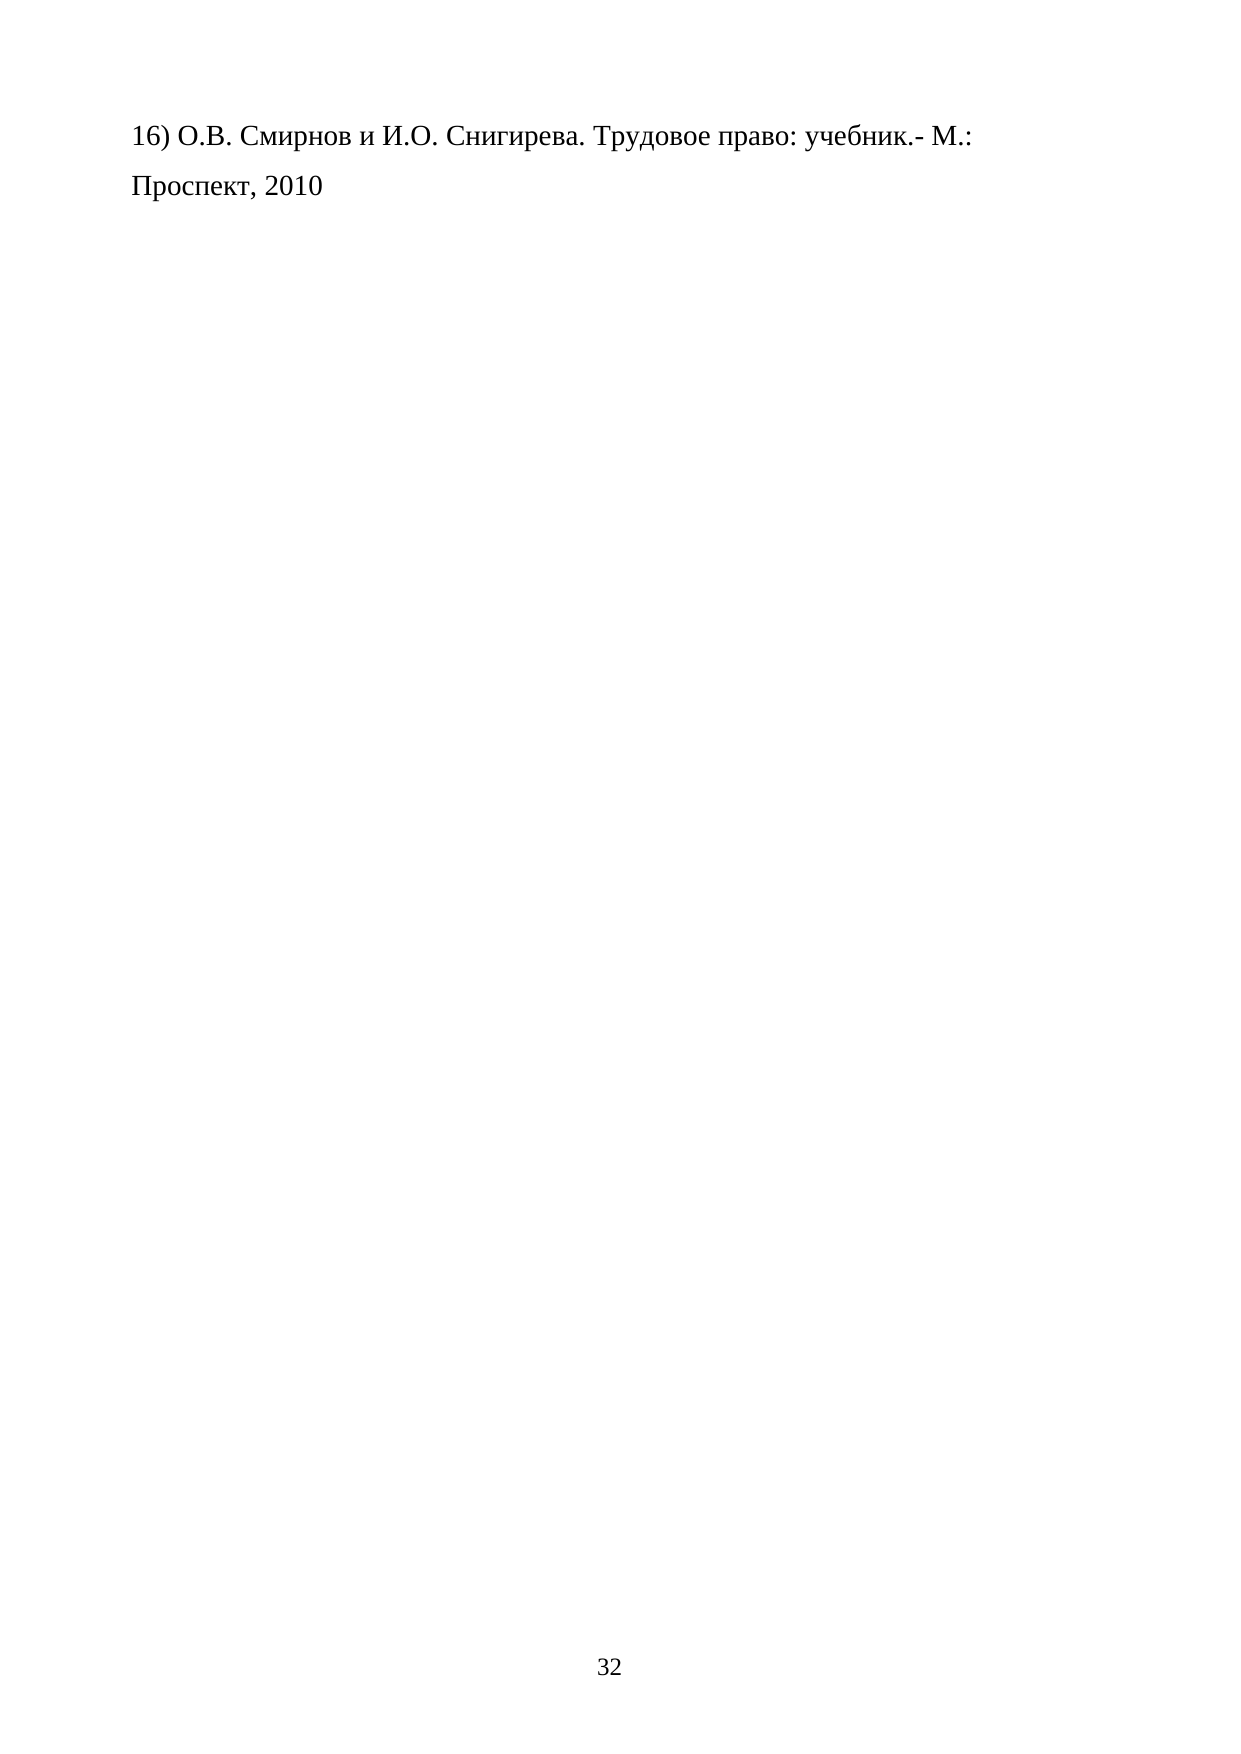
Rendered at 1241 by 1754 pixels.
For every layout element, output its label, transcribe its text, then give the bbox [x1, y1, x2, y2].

text 16) О.В. Смирнов и И.О. Снигирева. Трудовое право: учебник.- М.: Проспект, 2010 [131, 118, 1087, 202]
